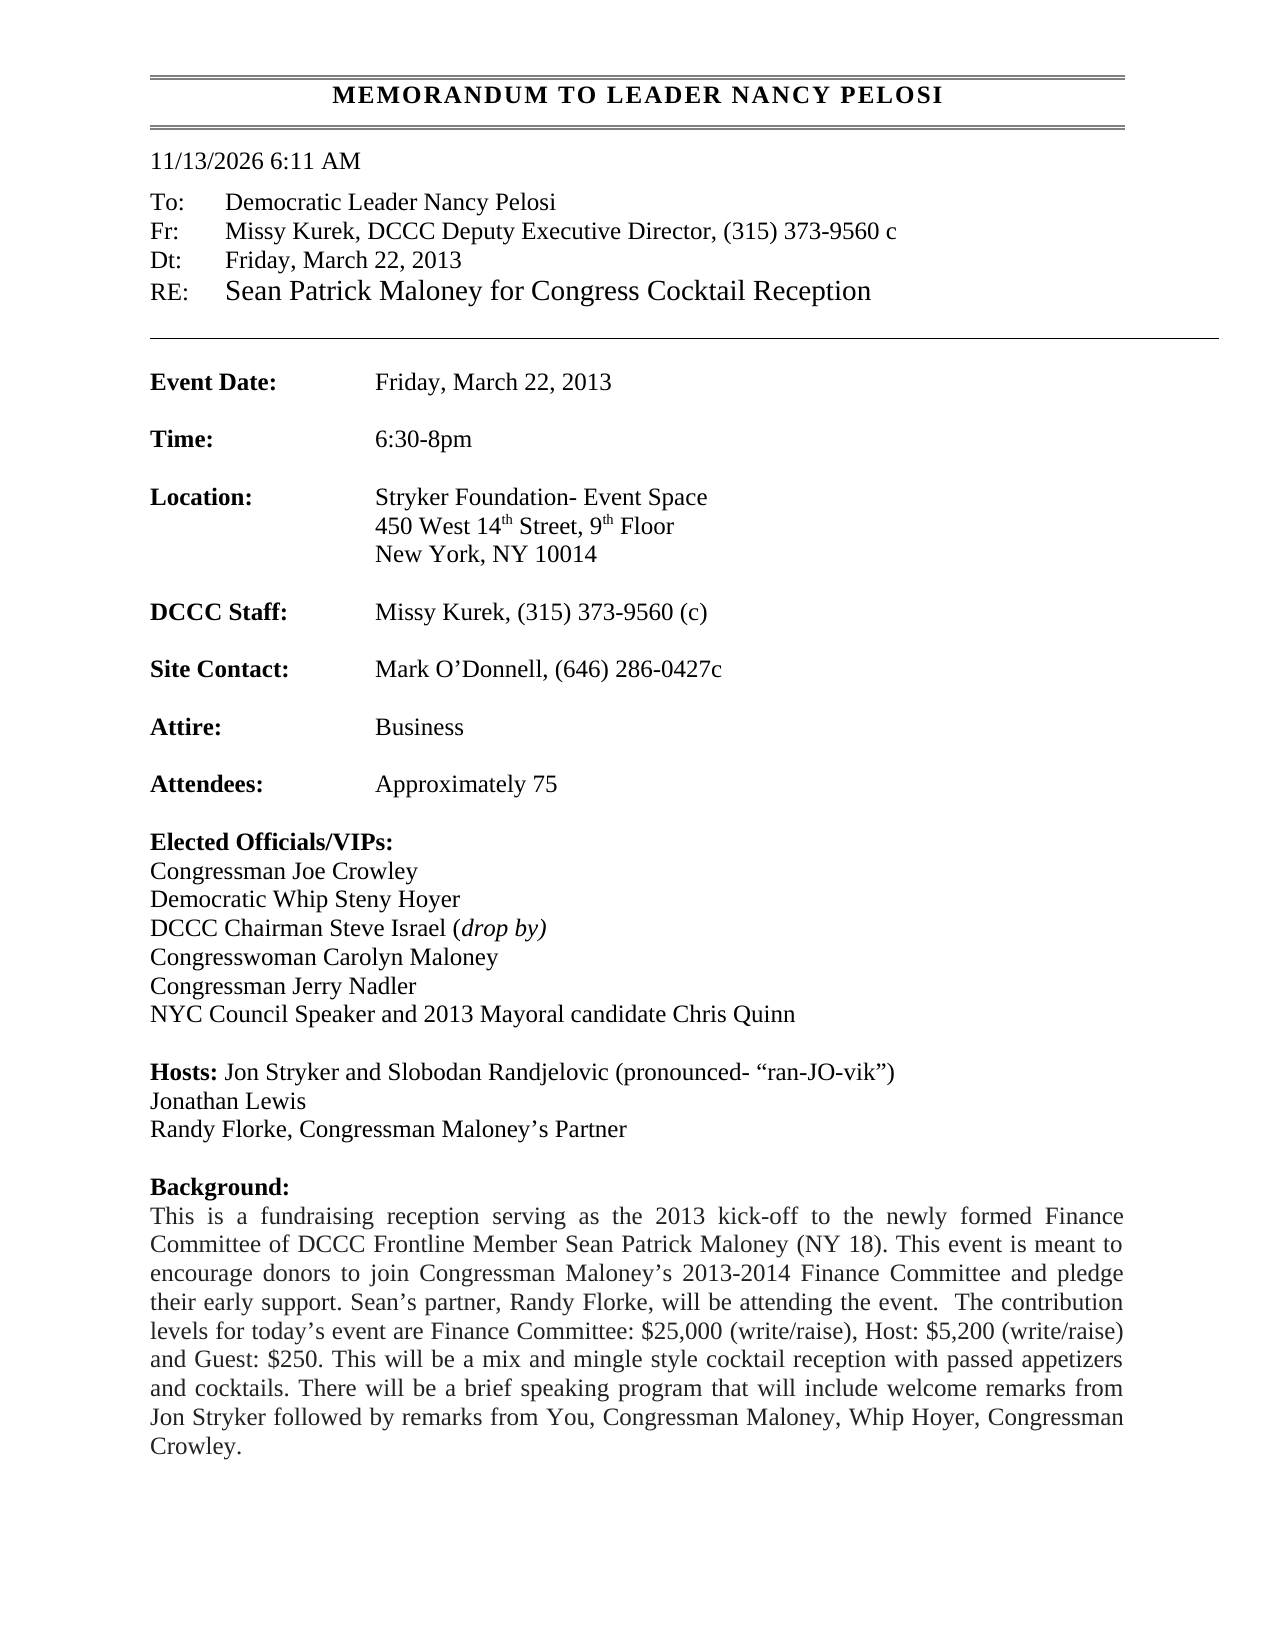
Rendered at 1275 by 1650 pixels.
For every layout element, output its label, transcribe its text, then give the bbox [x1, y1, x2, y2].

text DCCC Chairman Steve Israel (drop by) [150, 913, 1125, 942]
text Site Contact: Mark O’Donnell, (646) 286-0427c [150, 654, 1125, 683]
text Attendees: Approximately 75 [150, 769, 1125, 798]
text DCCC Staff: Missy Kurek, (315) 373-9560 (c) [150, 597, 1125, 626]
text Location: Stryker Foundation- Event Space [150, 482, 1125, 511]
text Fr: Missy Kurek, DCCC Deputy Executive Director, (315) 373-9560 c [150, 216, 1125, 245]
text Time: 6:30-8pm [150, 424, 1125, 453]
text Congressman Joe Crowley [150, 856, 1125, 884]
text Congressman Jerry Nadler [150, 971, 1125, 999]
text NYC Council Speaker and 2013 Mayoral candidate Chris Quinn [150, 999, 1125, 1028]
text 450 West 14th Street, 9th Floor [300, 511, 1125, 539]
text Randy Florke, Congressman Maloney’s Partner [150, 1114, 1125, 1143]
text New York, NY 10014 [150, 539, 1125, 568]
text Congresswoman Carolyn Maloney [150, 942, 1125, 971]
text Attire: Business [150, 712, 1125, 741]
text RE: Sean Patrick Maloney for Congress Cocktail Reception [150, 273, 1219, 307]
text 5/7/2015 1:06 PM [150, 146, 1125, 175]
text Jonathan Lewis [150, 1086, 1125, 1114]
text memorandum to Leader Nancy pelosi [150, 80, 1125, 125]
text Democratic Whip Steny Hoyer [150, 884, 1125, 913]
text Dt: Friday, March 22, 2013 [150, 245, 1125, 273]
text Background: [150, 1172, 1237, 1201]
subtitle Event Date: Friday, March 22, 2013 [150, 367, 1125, 396]
text To: Democratic Leader Nancy Pelosi [150, 187, 1125, 216]
text Elected Officials/VIPs: [150, 827, 1125, 856]
text This is a fundraising reception serving as the 2013 kick-off to the newly formed Finance Committee of DCCC Frontline Member Sean Patrick Maloney (NY 18). This event is meant to encourage donors to join Congressman Maloney’s 2013-2014 Finance Committee and pledge their early support. Sean’s partner, Randy Florke, will be attending the event. The contribution levels for today’s event are Finance Committee: $25,000 (write/raise), Host: $5,200 (write/raise) and Guest: $250. This will be a mix and mingle style cocktail reception with passed appetizers and cocktails. There will be a brief speaking program that will include welcome remarks from Jon Stryker followed by remarks from You, Congressman Maloney, Whip Hoyer, Congressman Crowley. [150, 1201, 1125, 1459]
text Hosts: Jon Stryker and Slobodan Randjelovic (pronounced- “ran-JO-vik”) [150, 1057, 1125, 1086]
